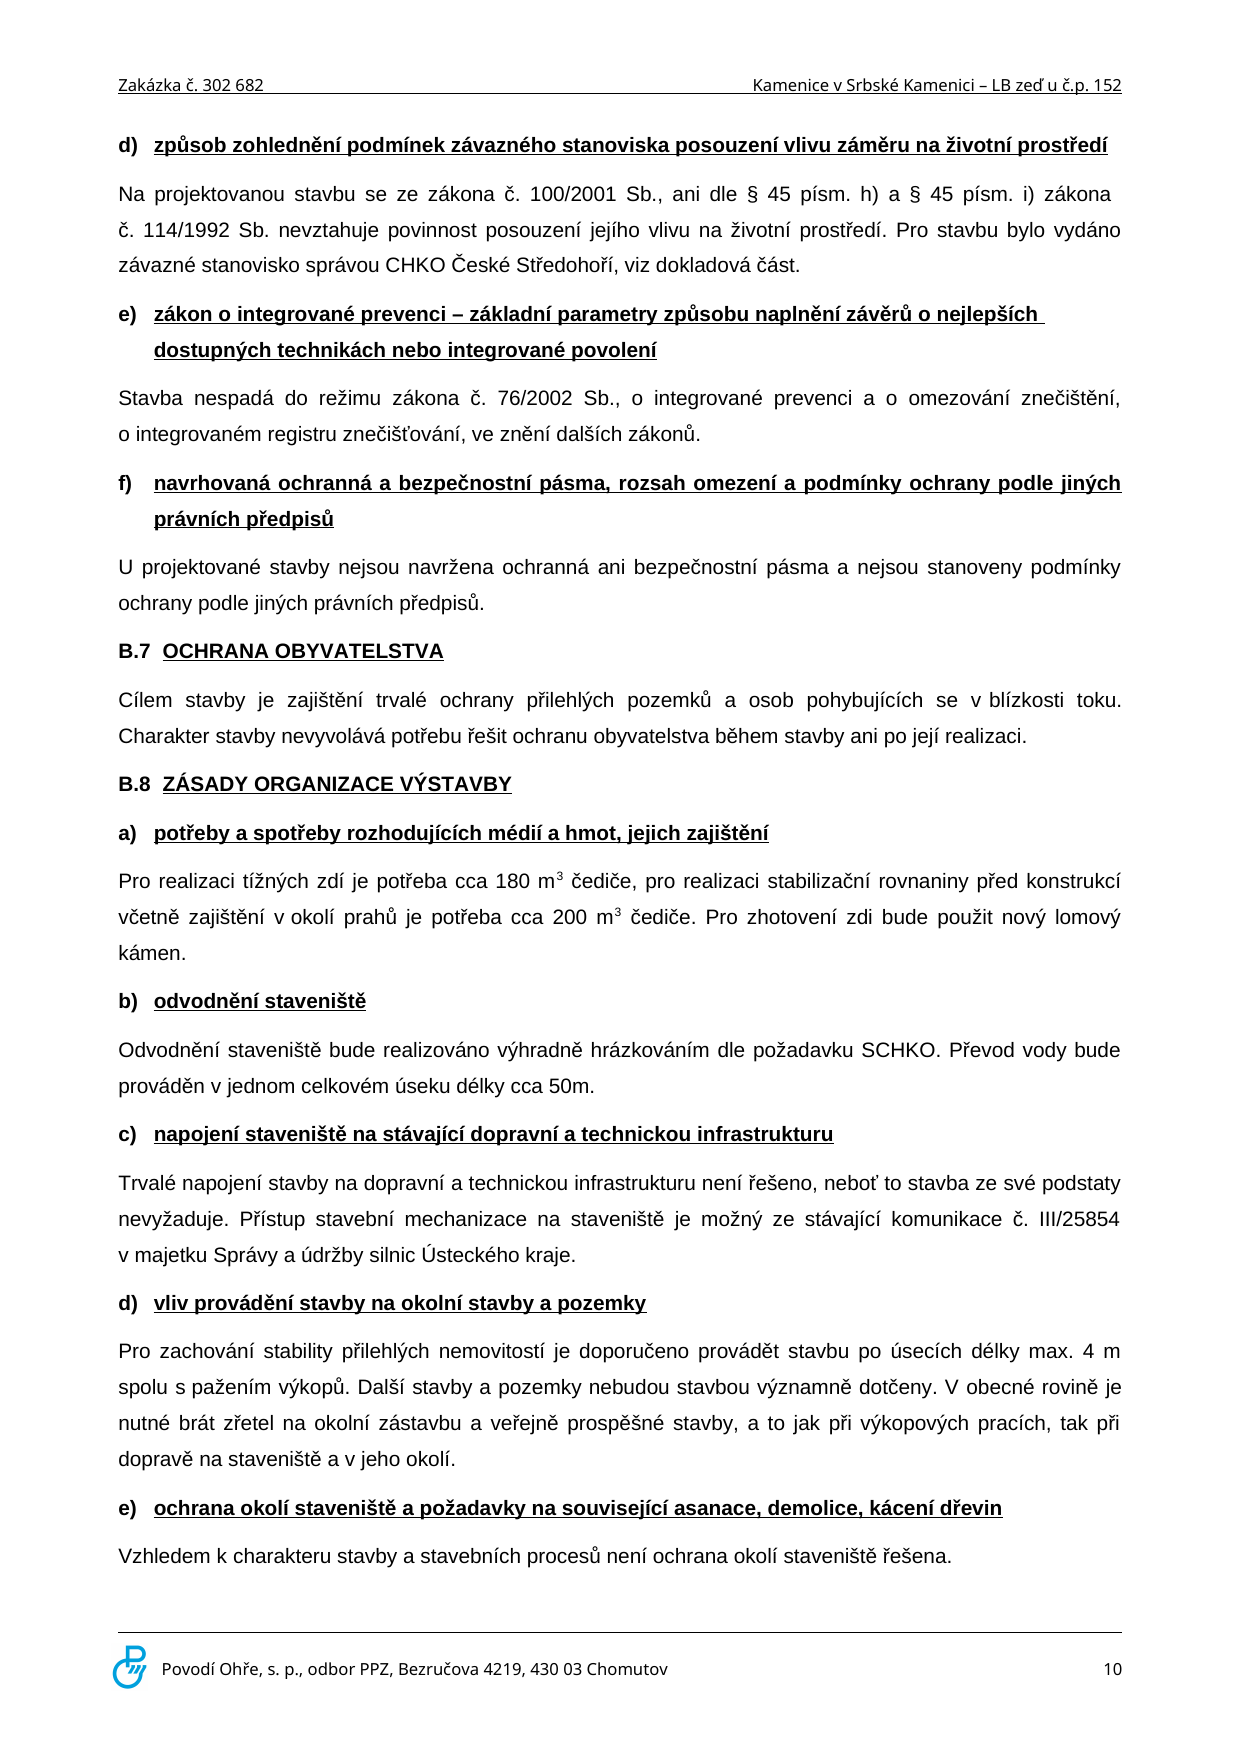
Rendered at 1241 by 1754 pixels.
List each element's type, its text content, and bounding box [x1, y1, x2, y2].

text Stavba nespadá do režimu zákona č. 76/2002 Sb., o integrované prevenci a o omezování znečištění, o integrovaném registru znečišťování, ve znění dalších zákonů. [118, 386, 1122, 446]
list zákon o integrované prevenci – základní parametry způsobu naplnění závěrů o nejlepších dostupných technikách nebo integrované povolení [118, 302, 1122, 362]
list potřeby a spotřeby rozhodujících médií a hmot, jejich zajištění [118, 821, 1122, 844]
text Odvodnění staveniště bude realizováno výhradně hrázkováním dle požadavku SCHKO. Převod vody bude prováděn v jednom celkovém úseku délky cca 50m. [118, 1038, 1122, 1098]
list napojení staveniště na stávající dopravní a technickou infrastrukturu [118, 1122, 1122, 1146]
list ochrana okolí staveniště a požadavky na související asanace, demolice, kácení dřevin [118, 1496, 1122, 1519]
text Cílem stavby je zajištění trvalé ochrany přilehlých pozemků a osob pohybujících se v blízkosti toku. Charakter stavby nevyvolává potřebu řešit ochranu obyvatelstva během stavby ani po její realizaci. [118, 688, 1122, 748]
list ZÁSADY ORGANIZACE VÝSTAVBY [118, 772, 1122, 796]
list vliv provádění stavby na okolní stavby a pozemky [118, 1291, 1122, 1315]
list odvodnění staveniště [118, 989, 1122, 1013]
text Pro realizaci tížných zdí je potřeba cca 180 m3 čediče, pro realizaci stabilizační rovnaniny před konstrukcí včetně zajištění v okolí prahů je potřeba cca 200 m3 čediče. Pro zhotovení zdi bude použit nový lomový kámen. [118, 869, 1122, 965]
text Trvalé napojení stavby na dopravní a technickou infrastrukturu není řešeno, neboť to stavba ze své podstaty nevyžaduje. Přístup stavební mechanizace na staveniště je možný ze stávající komunikace č. III/25854 v majetku Správy a údržby silnic Ústeckého kraje. [118, 1171, 1122, 1266]
text Na projektovanou stavbu se ze zákona č. 100/2001 Sb., ani dle § 45 písm. h) a § 45 písm. i) zákona č. 114/1992 Sb. nevztahuje povinnost posouzení jejího vlivu na životní prostředí. Pro stavbu bylo vydáno závazné stanovisko správou CHKO České Středohoří, viz dokladová část. [118, 181, 1122, 277]
picture [111, 1643, 149, 1691]
list způsob zohlednění podmínek závazného stanoviska posouzení vlivu záměru na životní prostředí [118, 133, 1122, 157]
text Pro zachování stability přilehlých nemovitostí je doporučeno provádět stavbu po úsecích délky max. 4 m spolu s pažením výkopů. Další stavby a pozemky nebudou stavbou významně dotčeny. V obecné rovině je nutné brát zřetel na okolní zástavbu a veřejně prospěšné stavby, a to jak při výkopových pracích, tak při dopravě na staveniště a v jeho okolí. [118, 1339, 1122, 1471]
list OCHRANA OBYVATELSTVA [118, 639, 1122, 663]
text Vzhledem k charakteru stavby a stavebních procesů není ochrana okolí staveniště řešena. [118, 1544, 1122, 1568]
list navrhovaná ochranná a bezpečnostní pásma, rozsah omezení a podmínky ochrany podle jiných právních předpisů [118, 471, 1122, 530]
text U projektované stavby nejsou navržena ochranná ani bezpečnostní pásma a nejsou stanoveny podmínky ochrany podle jiných právních předpisů. [118, 555, 1122, 615]
